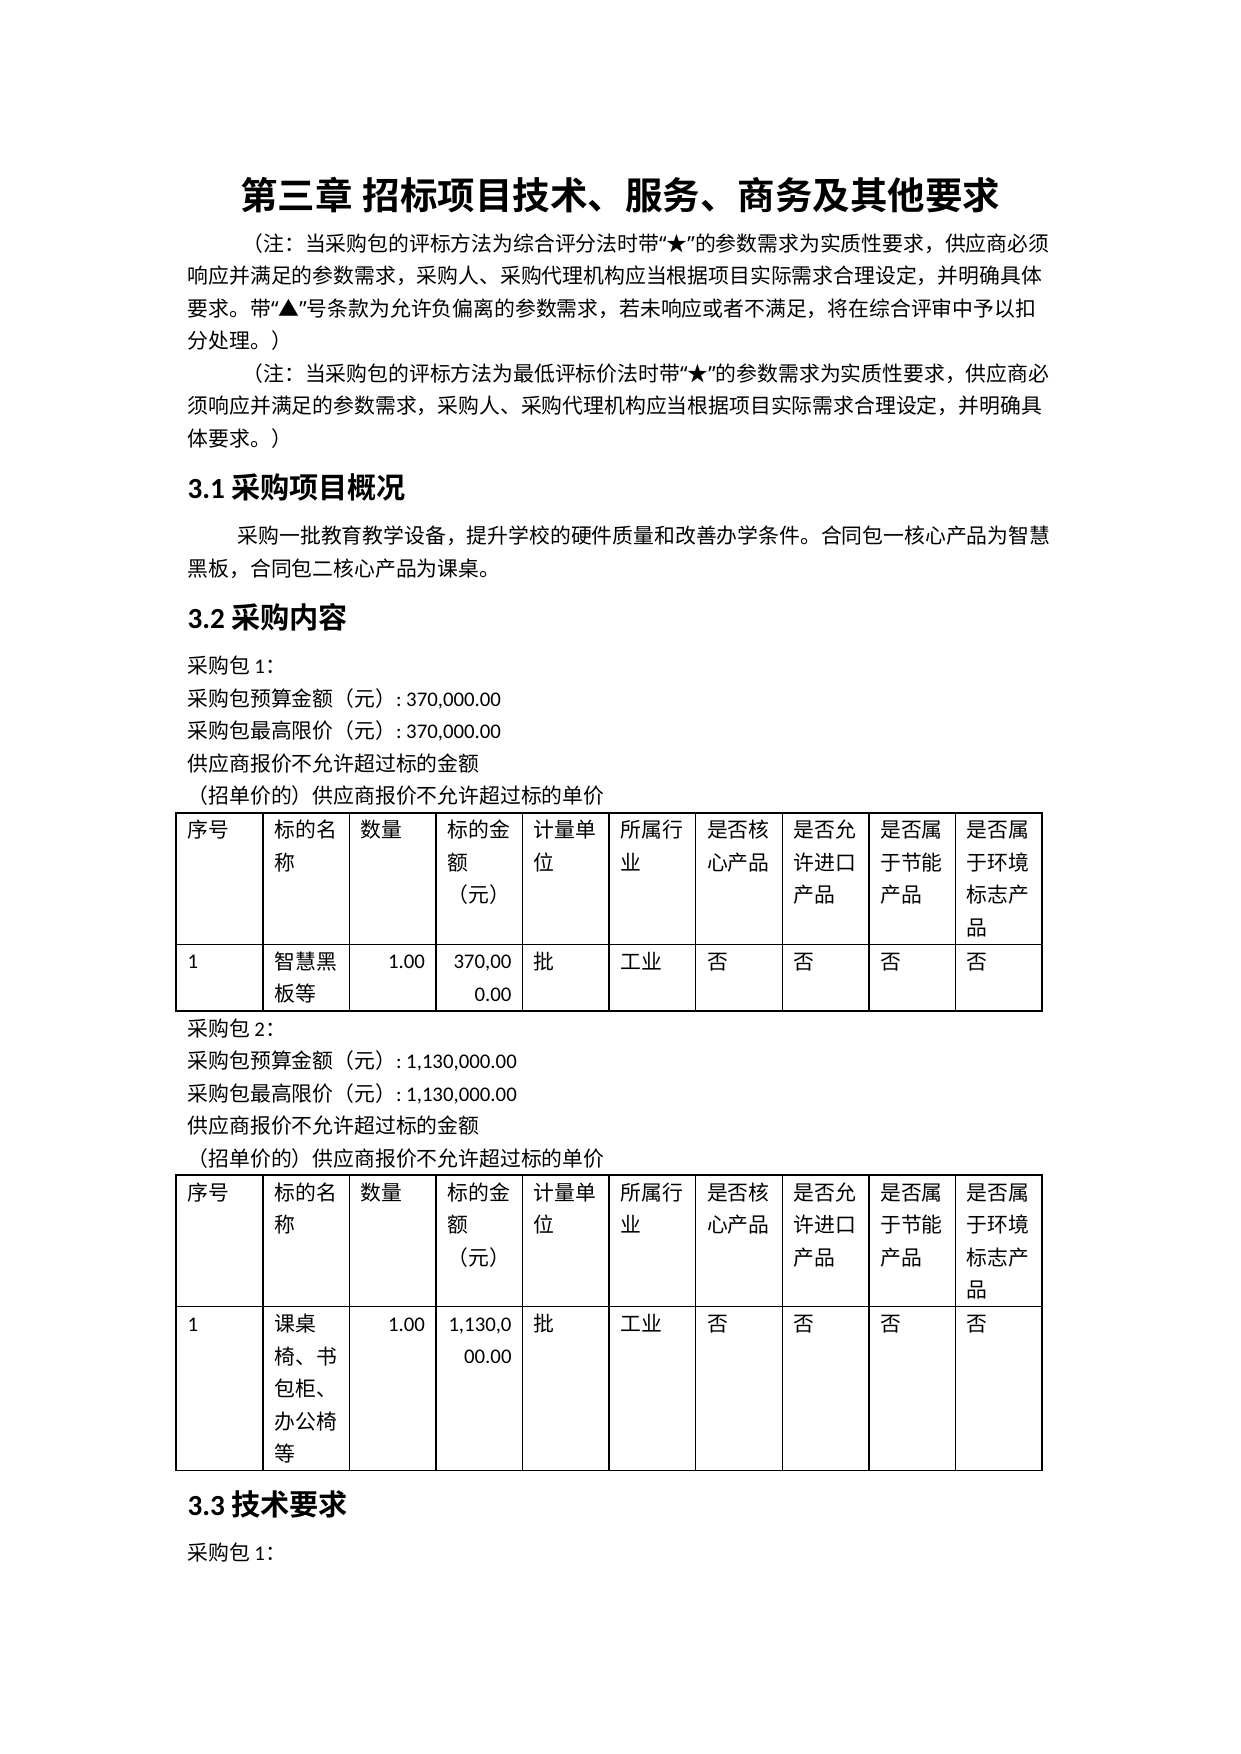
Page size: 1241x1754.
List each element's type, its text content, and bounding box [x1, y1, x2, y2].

table_cell 工业 [610, 1307, 695, 1470]
table_header 是否属于节能产品 [870, 814, 955, 943]
text 采购包最高限价（元）: 370,000.00 [187, 714, 1053, 747]
table_cell 否 [870, 1307, 955, 1470]
table_cell 课桌椅、书包柜、办公椅等 [264, 1307, 349, 1470]
table_header 是否属于环境标志产品 [956, 1176, 1041, 1306]
text 供应商报价不允许超过标的金额 [187, 747, 1053, 779]
table_header 标的金额 （元） [437, 814, 522, 943]
table_header 是否允许进口产品 [783, 814, 868, 943]
text 3.1采购项目概况 [187, 454, 1053, 519]
table_header 是否核心产品 [696, 1176, 782, 1306]
text 采购包2： [187, 1012, 1053, 1044]
text 3.3技术要求 [187, 1471, 1053, 1536]
table_cell 否 [870, 945, 955, 1010]
table_header 所属行业 [610, 1176, 695, 1306]
table_header 是否允许进口产品 [783, 1176, 868, 1306]
table_header 是否属于节能产品 [870, 1176, 955, 1306]
table_header 标的名称 [264, 1176, 349, 1306]
table_header 所属行业 [610, 814, 695, 943]
text （注：当采购包的评标方法为综合评分法时带“★”的参数需求为实质性要求，供应商必须响应并满足的参数需求，采购人、采购代理机构应当根据项目实际需求合理设定，并明确具体要求。带“▲”号条款为允许负偏离的参数需求，若未响应或者不满足，将在综合评审中予以扣分处理。） [187, 227, 1053, 357]
text （招单价的）供应商报价不允许超过标的单价 [187, 779, 1053, 812]
text 采购一批教育教学设备，提升学校的硬件质量和改善办学条件。合同包一核心产品为智慧黑板，合同包二核心产品为课桌。 [187, 519, 1053, 584]
text 采购包1： [187, 1536, 1053, 1569]
table_cell 批 [523, 945, 608, 1010]
text 第三章 招标项目技术、服务、商务及其他要求 [187, 162, 1053, 227]
text （招单价的）供应商报价不允许超过标的单价 [187, 1142, 1053, 1174]
table_cell 否 [783, 945, 868, 1010]
table_cell 否 [956, 945, 1041, 1010]
table_header 标的名称 [264, 814, 349, 943]
table_cell 否 [956, 1307, 1041, 1470]
table_cell 1 [177, 1307, 262, 1470]
table_cell 370,000.00 [437, 945, 522, 1010]
table_header 标的金额 （元） [437, 1176, 522, 1306]
table_cell 1.00 [350, 945, 435, 1010]
text 3.2采购内容 [187, 584, 1053, 649]
table_header 计量单位 [523, 814, 608, 943]
text 供应商报价不允许超过标的金额 [187, 1109, 1053, 1142]
table_header 是否核心产品 [696, 814, 782, 943]
table_header 数量 [350, 1176, 435, 1306]
text 采购包预算金额（元）: 1,130,000.00 [187, 1044, 1053, 1077]
table_cell 1,130,000.00 [437, 1307, 522, 1470]
table_cell 否 [696, 945, 782, 1010]
table_cell 批 [523, 1307, 608, 1470]
table_cell 1.00 [350, 1307, 435, 1470]
table_cell 工业 [610, 945, 695, 1010]
text 采购包预算金额（元）: 370,000.00 [187, 682, 1053, 714]
table_header 数量 [350, 814, 435, 943]
text 采购包1： [187, 649, 1053, 682]
text （注：当采购包的评标方法为最低评标价法时带“★”的参数需求为实质性要求，供应商必须响应并满足的参数需求，采购人、采购代理机构应当根据项目实际需求合理设定，并明确具体要求。） [187, 357, 1053, 454]
table_cell 否 [696, 1307, 782, 1470]
table_cell 1 [177, 945, 262, 1010]
table_header 是否属于环境标志产品 [956, 814, 1041, 943]
text 采购包最高限价（元）: 1,130,000.00 [187, 1077, 1053, 1109]
table_header 序号 [177, 1176, 262, 1306]
table_header 计量单位 [523, 1176, 608, 1306]
table_cell 否 [783, 1307, 868, 1470]
table_cell 智慧黑板等 [264, 945, 349, 1010]
table_header 序号 [177, 814, 262, 943]
